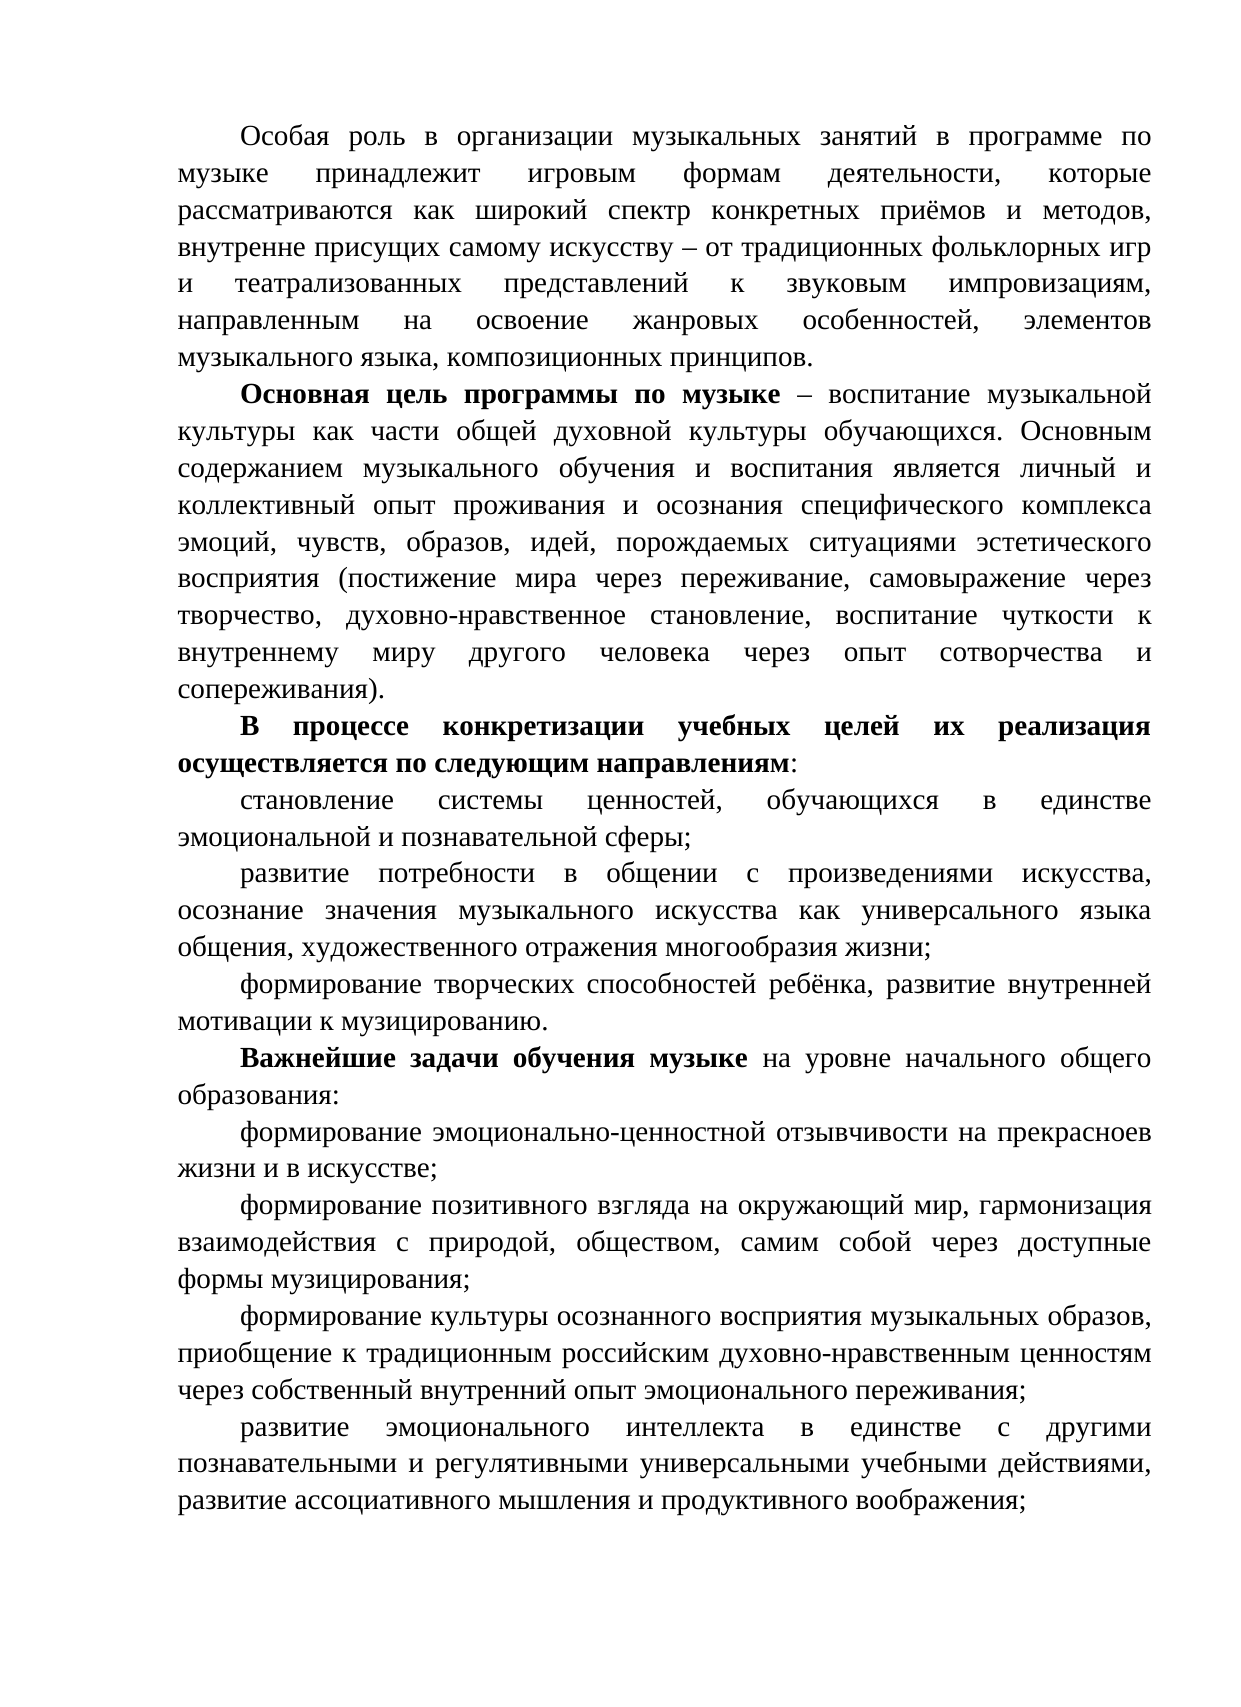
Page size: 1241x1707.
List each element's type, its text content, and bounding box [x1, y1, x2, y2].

text формирование эмоционально-ценностной отзывчивости на прекрасноев жизни и в искусстве; [177, 1114, 1152, 1184]
text формирование творческих способностей ребёнка, развитие внутренней мотивации к музицированию. [177, 966, 1152, 1037]
text развитие эмоционального интеллекта в единстве с другими познавательными и регулятивными универсальными учебными действиями, развитие ассоциативного мышления и продуктивного воображения; [177, 1409, 1152, 1516]
text Особая роль в организации музыкальных занятий в программе по музыке принадлежит игровым формам деятельности, которые рассматриваются как широкий спектр конкретных приёмов и методов, внутренне присущих самому искусству – от традиционных фольклорных игр и театрализованных представлений к звуковым импровизациям, направленным на освоение жанровых особенностей, элементов музыкального языка, композиционных принципов. [177, 118, 1152, 373]
text В процессе конкретизации учебных целей их реализация осуществляется по следующим направлениям: [177, 708, 1152, 778]
text Основная цель программы по музыке – воспитание музыкальной культуры как части общей духовной культуры обучающихся. Основным содержанием музыкального обучения и воспитания является личный и коллективный опыт проживания и осознания специфического комплекса эмоций, чувств, образов, идей, порождаемых ситуациями эстетического восприятия (постижение мира через переживание, самовыражение через творчество, духовно-нравственное становление, воспитание чуткости к внутреннему миру другого человека через опыт сотворчества и сопереживания). [177, 376, 1152, 705]
text формирование культуры осознанного восприятия музыкальных образов, приобщение к традиционным российским духовно-нравственным ценностям через собственный внутренний опыт эмоционального переживания; [177, 1298, 1152, 1405]
text формирование позитивного взгляда на окружающий мир, гармонизация взаимодействия с природой, обществом, самим собой через доступные формы музицирования; [177, 1187, 1152, 1295]
text Важнейшие задачи обучения музыке на уровне начального общего образования: [177, 1040, 1152, 1110]
text развитие потребности в общении с произведениями искусства, осознание значения музыкального искусства как универсального языка общения, художественного отражения многообразия жизни; [177, 856, 1152, 963]
text становление системы ценностей, обучающихся в единстве эмоциональной и познавательной сферы; [177, 782, 1152, 852]
